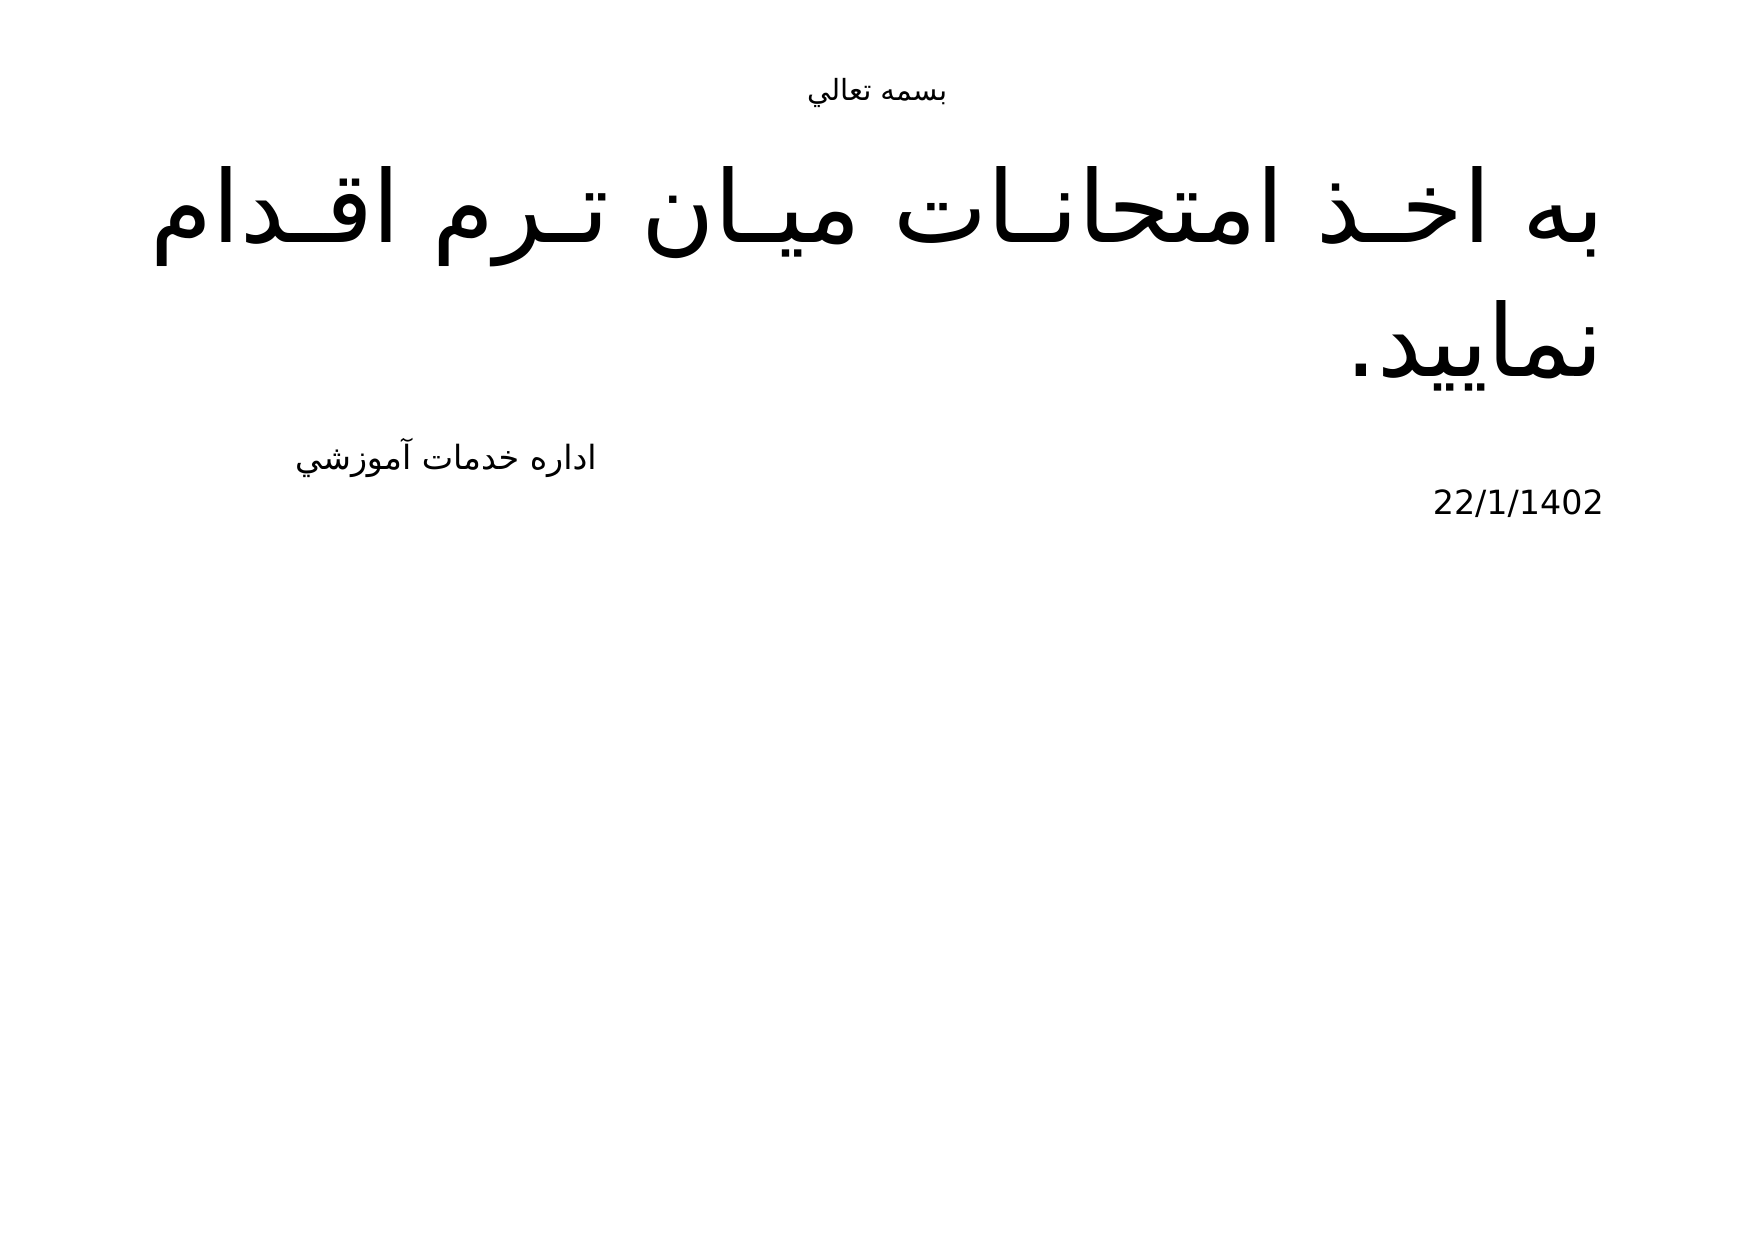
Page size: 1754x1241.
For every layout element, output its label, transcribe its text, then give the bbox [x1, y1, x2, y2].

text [150, 150, 1604, 400]
text اداره خدمات آموزشي 22/1/1402 [150, 438, 1604, 522]
